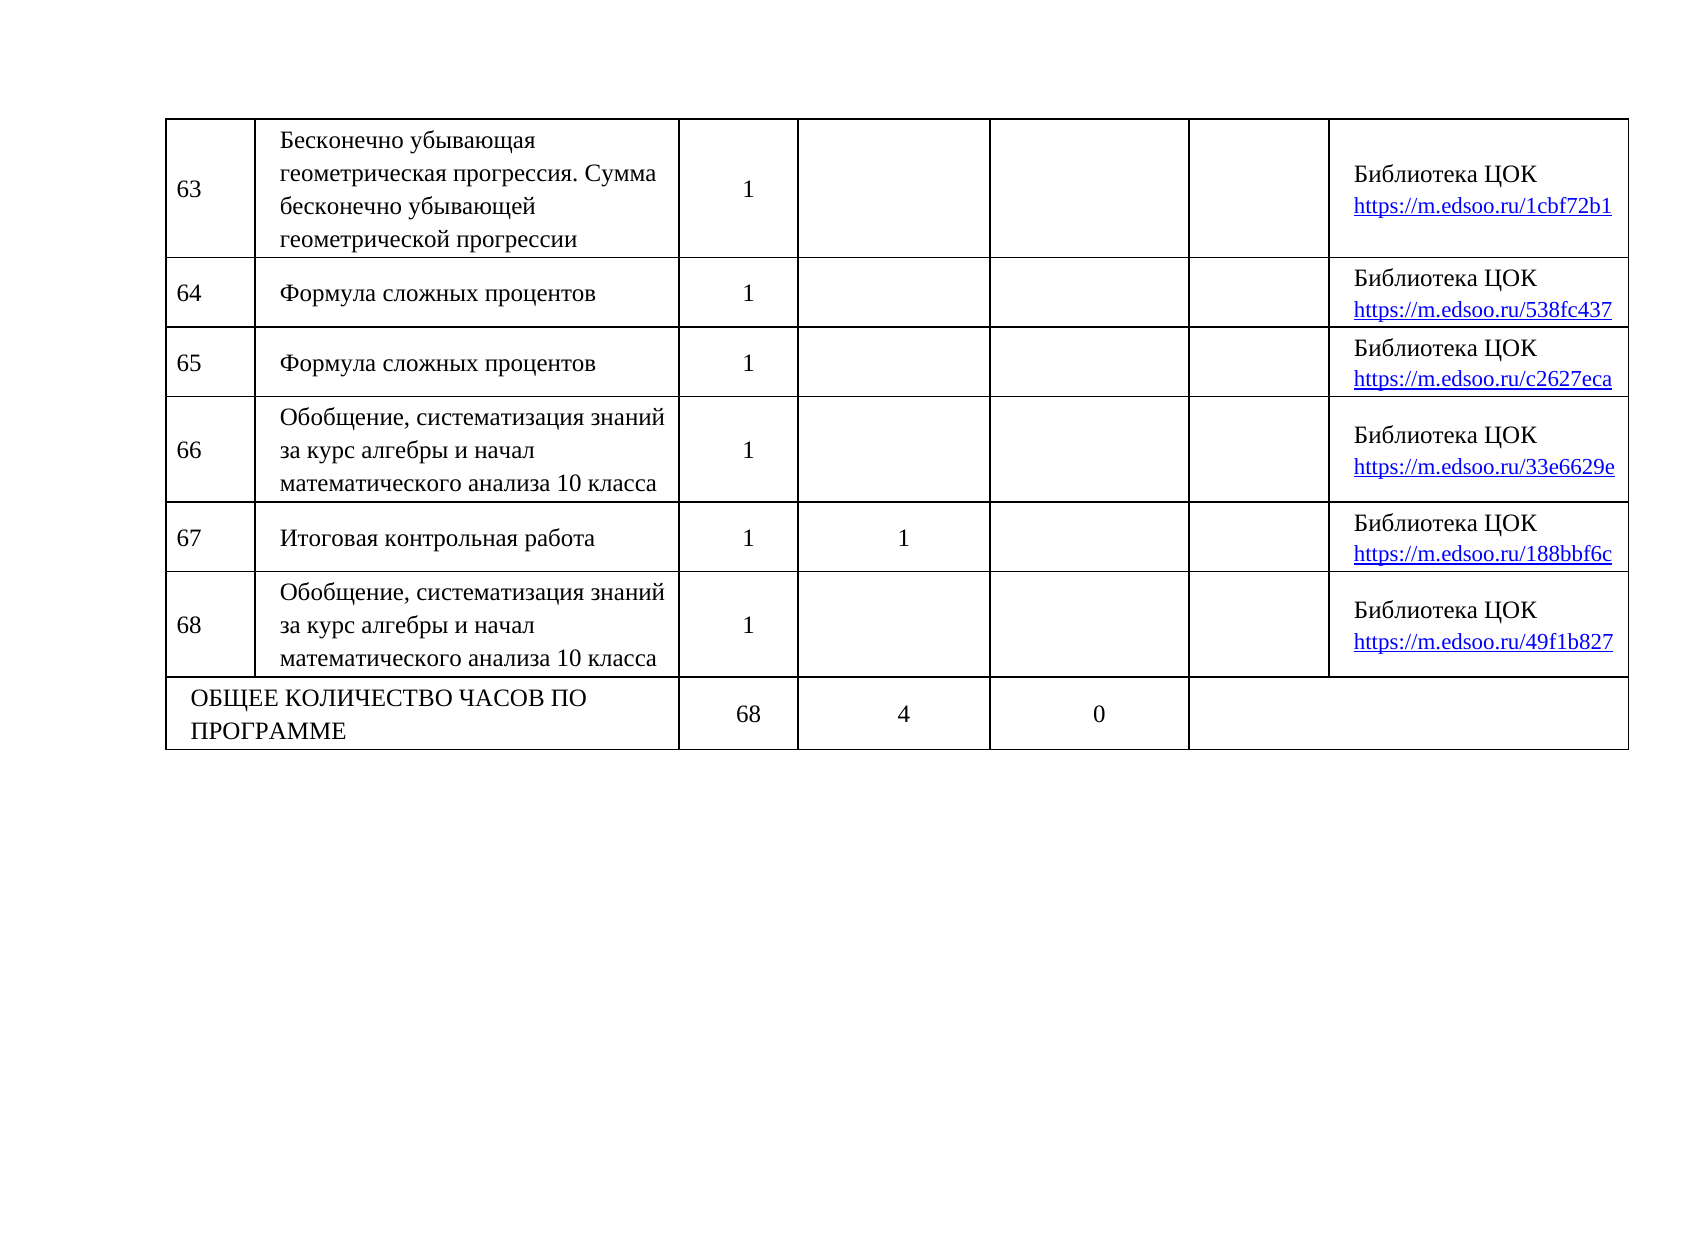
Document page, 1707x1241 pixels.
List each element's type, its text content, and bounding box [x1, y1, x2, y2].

table_cell Библиотека ЦОК https://m.edsoo.ru/1cbf72b1 [1330, 120, 1628, 257]
table_cell [1190, 572, 1328, 676]
table_cell Формула сложных процентов [256, 258, 678, 326]
table_cell 1 [799, 503, 989, 571]
table_cell Итоговая контрольная работа [256, 503, 678, 571]
table_cell Формула сложных процентов [256, 328, 678, 396]
table_cell 63 [167, 120, 254, 257]
table_cell Обобщение, систематизация знаний за курс алгебры и начал математического анализа 10 класса [256, 572, 678, 676]
table_cell 64 [167, 258, 254, 326]
table_cell [991, 328, 1188, 396]
table_cell [799, 258, 989, 326]
table_cell 68 [167, 572, 254, 676]
table_cell 1 [680, 120, 797, 257]
table_cell [1190, 328, 1328, 396]
table_cell 1 [680, 258, 797, 326]
table_cell [991, 120, 1188, 257]
table_cell 68 [680, 678, 797, 748]
table_cell 66 [167, 397, 254, 501]
table_cell Библиотека ЦОК https://m.edsoo.ru/c2627eca [1330, 328, 1628, 396]
table_cell [1190, 503, 1328, 571]
table_cell [799, 572, 989, 676]
table_cell 1 [680, 572, 797, 676]
table_cell Обобщение, систематизация знаний за курс алгебры и начал математического анализа 10 класса [256, 397, 678, 501]
table_cell 0 [991, 678, 1188, 748]
table_cell 65 [167, 328, 254, 396]
table_cell [799, 397, 989, 501]
table_cell 1 [680, 397, 797, 501]
table_cell 1 [680, 328, 797, 396]
table_cell [991, 397, 1188, 501]
table_cell ОБЩЕЕ КОЛИЧЕСТВО ЧАСОВ ПО ПРОГРАММЕ [167, 678, 678, 748]
table_cell [1190, 258, 1328, 326]
table_cell [799, 120, 989, 257]
table_cell 1 [680, 503, 797, 571]
table_cell Библиотека ЦОК https://m.edsoo.ru/538fc437 [1330, 258, 1628, 326]
table_cell [991, 258, 1188, 326]
table_cell [991, 572, 1188, 676]
table_cell [1190, 120, 1328, 257]
table_cell Бесконечно убывающая геометрическая прогрессия. Сумма бесконечно убывающей геометрической прогрессии [256, 120, 678, 257]
table_cell [799, 328, 989, 396]
table_cell [1190, 397, 1328, 501]
table_cell [991, 503, 1188, 571]
table_cell 4 [799, 678, 989, 748]
table_cell Библиотека ЦОК https://m.edsoo.ru/33e6629e [1330, 397, 1628, 501]
table_cell Библиотека ЦОК https://m.edsoo.ru/49f1b827 [1330, 572, 1628, 676]
table_cell Библиотека ЦОК https://m.edsoo.ru/188bbf6c [1330, 503, 1628, 571]
table_cell [1190, 678, 1628, 748]
table_cell 67 [167, 503, 254, 571]
